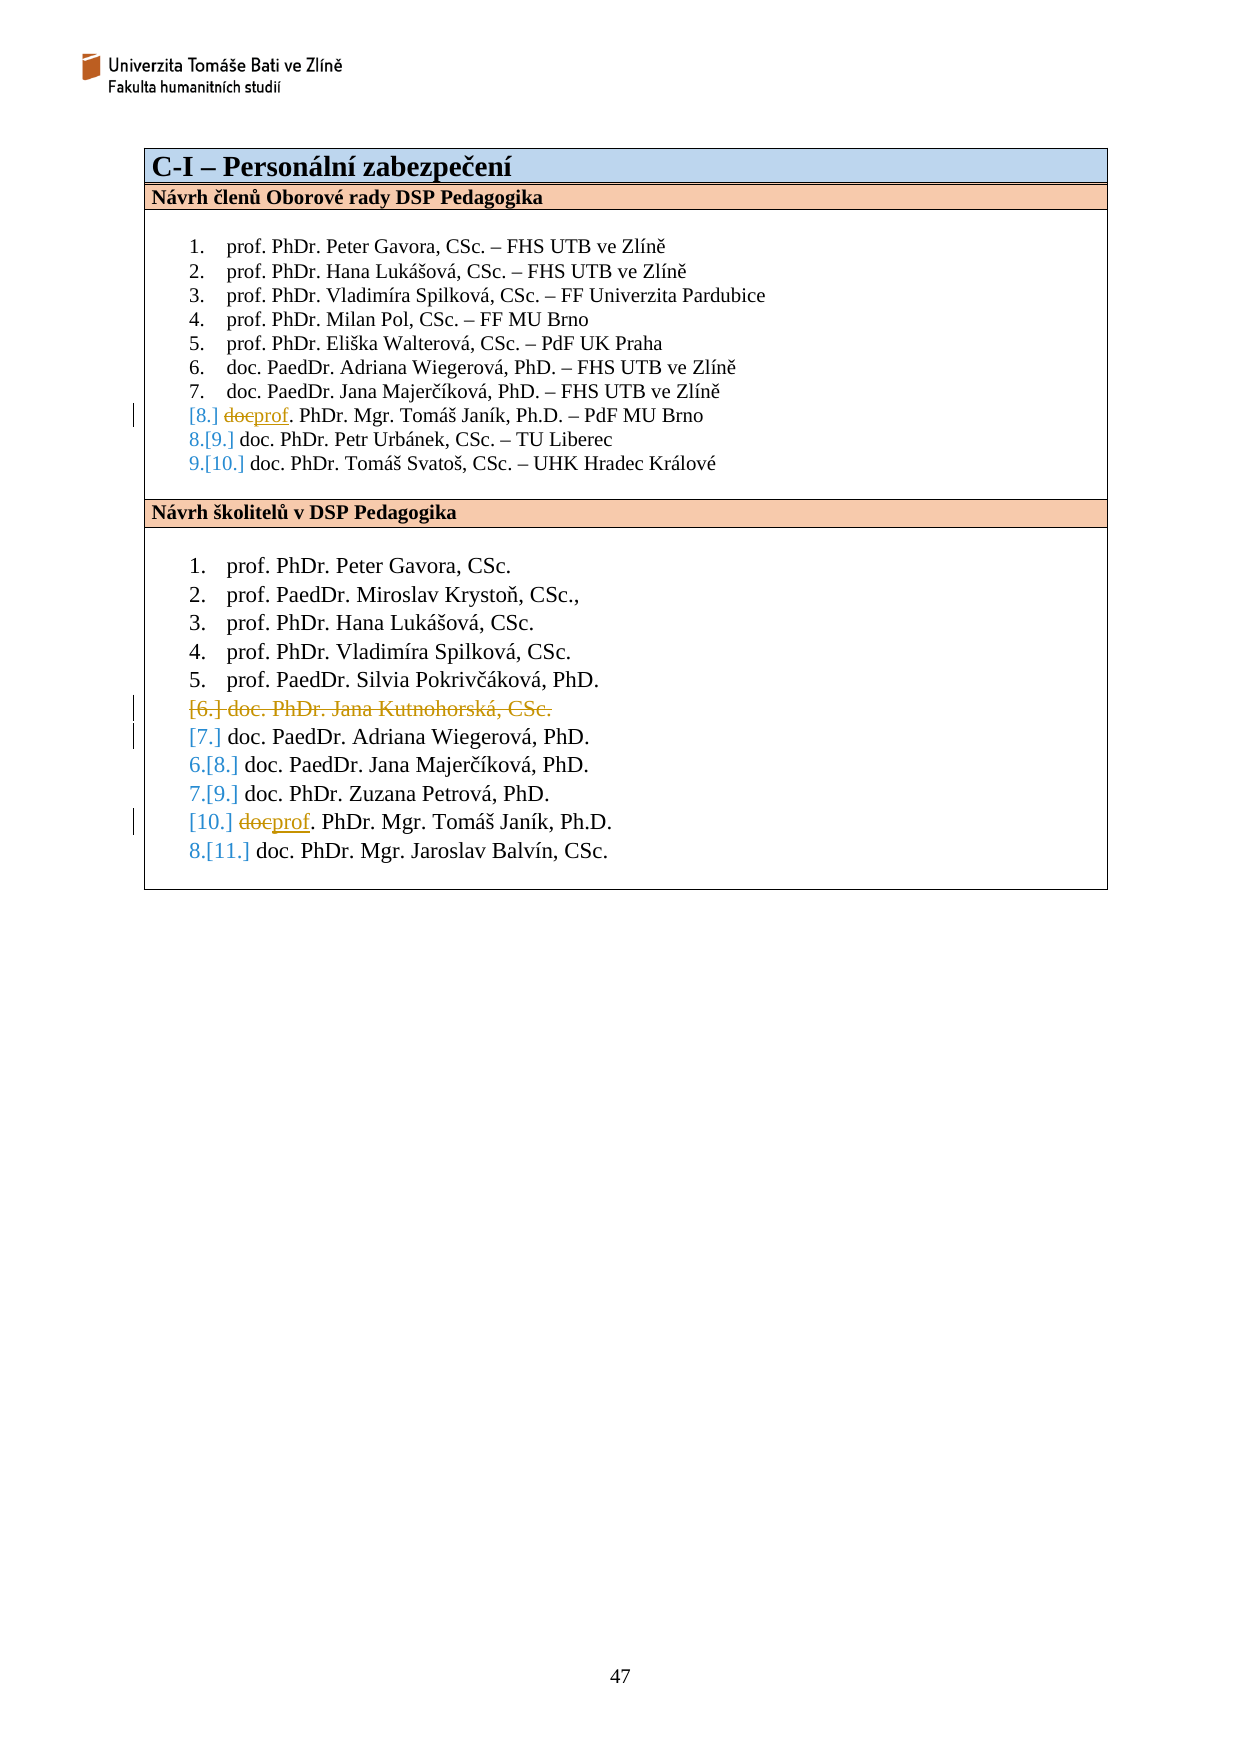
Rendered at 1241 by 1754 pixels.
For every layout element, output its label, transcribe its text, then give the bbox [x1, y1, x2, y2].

table_header C-I – Personální zabezpečení [145, 149, 1107, 182]
table_cell Návrh členů Oborové rady DSP Pedagogika [145, 185, 1107, 209]
picture [57, 36, 368, 110]
table_cell prof. PhDr. Peter Gavora, CSc. – FHS UTB ve Zlíně prof. PhDr. Hana Lukášová, CSc. – FHS UTB ve Zlíně prof. PhDr. Vladimíra Spilková, CSc. – FF Univerzita Pardubice prof. PhDr. Milan Pol, CSc. – FF MU Brno prof. PhDr. Eliška Walterová, CSc. – PdF UK Praha doc. PaedDr. Adriana Wiegerová, PhD. – FHS UTB ve Zlíně doc. PaedDr. Jana Majerčíková, PhD. – FHS UTB ve Zlíně . PhDr. Mgr. Tomáš Janík, Ph.D. – PdF MU Brno doc. PhDr. Petr Urbánek, CSc. – TU Liberec doc. PhDr. Tomáš Svatoš, CSc. – UHK Hradec Králové [145, 210, 1107, 499]
table_cell prof. PhDr. Peter Gavora, CSc. prof. PaedDr. Miroslav Krystoň, CSc., prof. PhDr. Hana Lukášová, CSc. prof. PhDr. Vladimíra Spilková, CSc. prof. PaedDr. Silvia Pokrivčáková, PhD. doc. PaedDr. Adriana Wiegerová, PhD. doc. PaedDr. Jana Majerčíková, PhD. doc. PhDr. Zuzana Petrová, PhD. . PhDr. Mgr. Tomáš Janík, Ph.D. doc. PhDr. Mgr. Jaroslav Balvín, CSc. [145, 528, 1107, 889]
table_cell Návrh školitelů v DSP Pedagogika [145, 500, 1107, 527]
